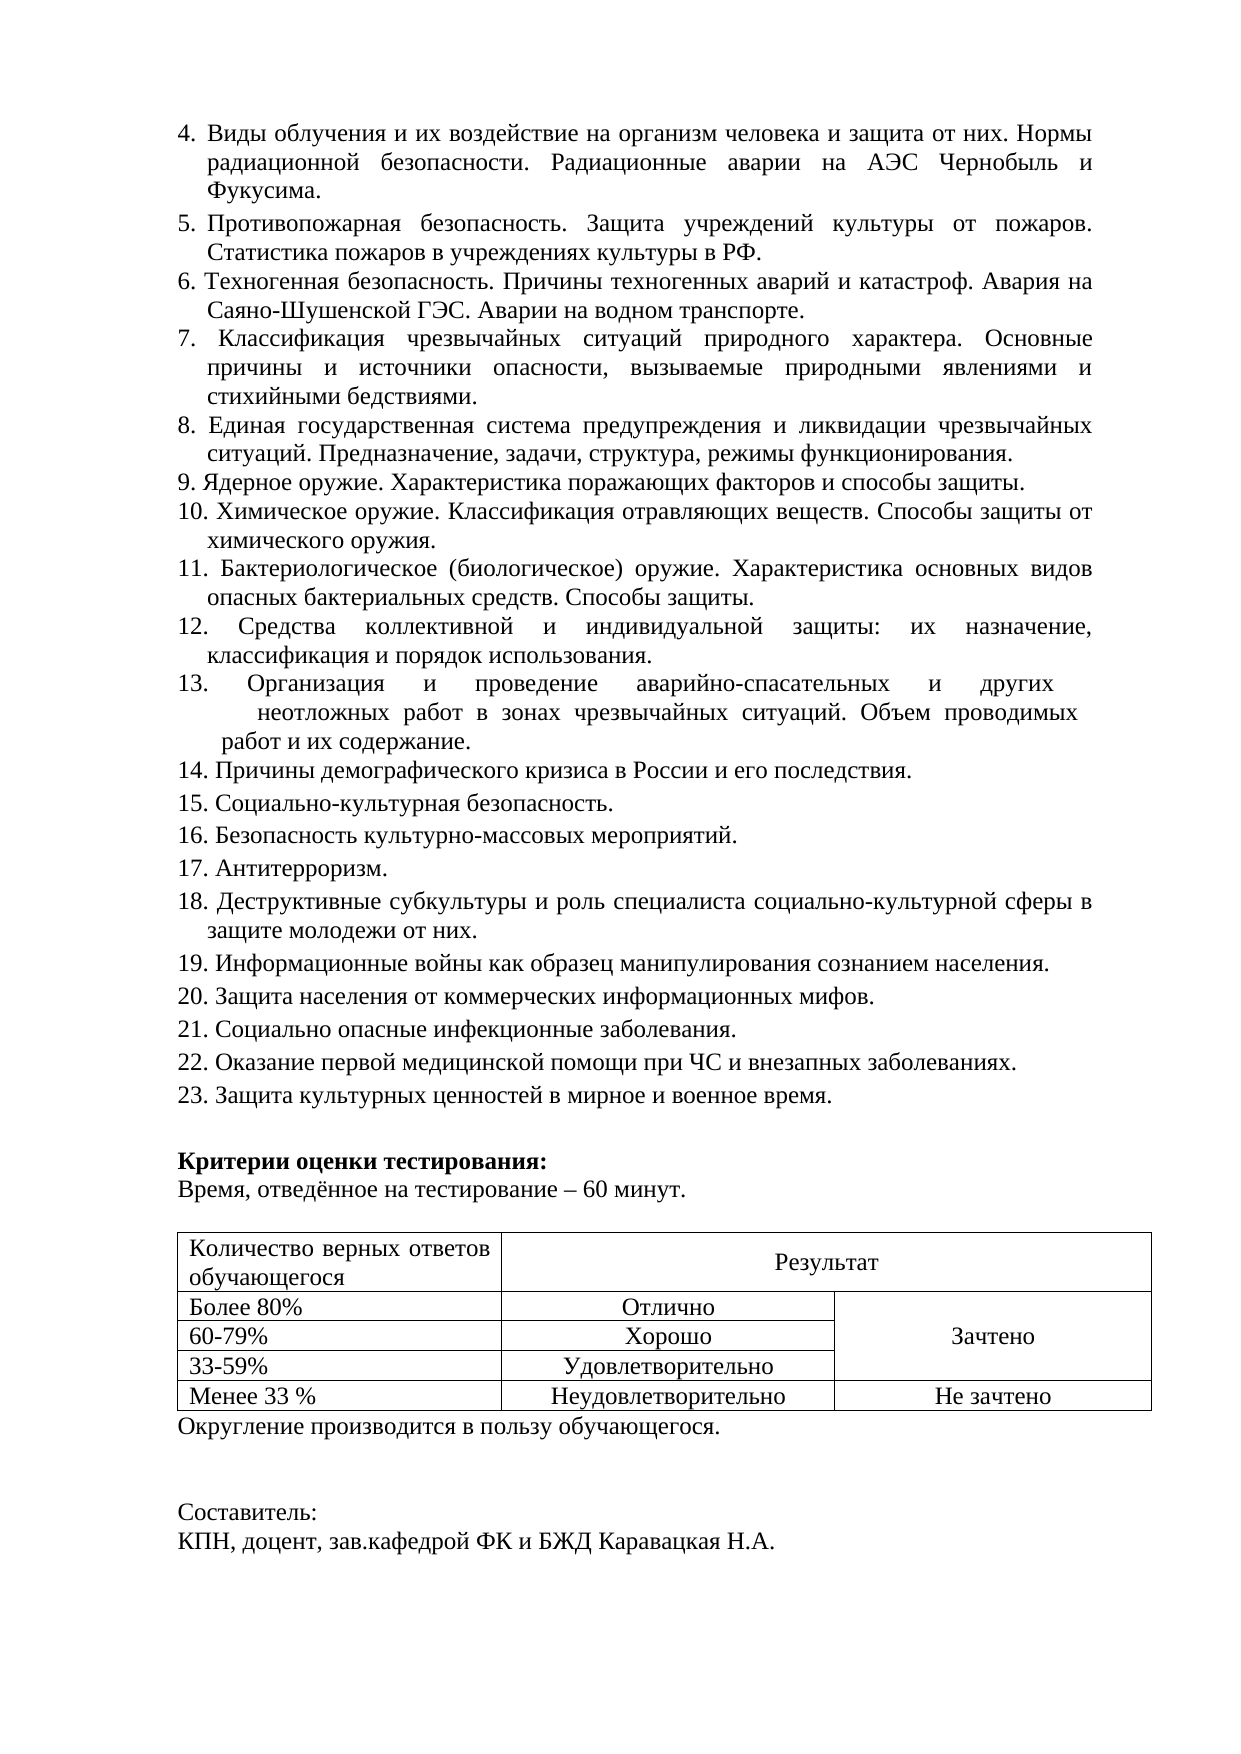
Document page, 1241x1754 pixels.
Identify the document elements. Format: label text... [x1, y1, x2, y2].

list Виды облучения и их воздействие на организм человека и защита от них. Нормы радиационной безопасности. Радиационные аварии на АЭС Чернобыль и Фукусима. [177, 118, 1093, 204]
table_cell Зачтено [835, 1292, 1151, 1380]
text КПН, доцент, зав.кафедрой ФК и БЖД Каравацкая Н.А. [177, 1526, 1152, 1554]
text Составитель: [177, 1497, 1152, 1526]
list Противопожарная безопасность. Защита учреждений культуры от пожаров. Статистика пожаров в учреждениях культуры в РФ. [177, 208, 1093, 266]
text Критерии оценки тестирования: [177, 1146, 1152, 1174]
text 20. Защита населения от коммерческих информационных мифов. [177, 981, 1093, 1010]
text 8. Единая государственная система предупреждения и ликвидации чрезвычайных ситуаций. Предназначение, задачи, структура, режимы функционирования. [177, 410, 1093, 467]
table_cell 60-79% [178, 1321, 501, 1350]
text 21. Социально опасные инфекционные заболевания. [177, 1014, 1093, 1043]
table_header Результат [502, 1233, 1151, 1291]
text 17. Антитерроризм. [177, 853, 1093, 882]
text 18. Деструктивные субкультуры и роль специалиста социально-культурной сферы в защите молодежи от них. [177, 886, 1093, 944]
table_cell Более 80% [178, 1292, 501, 1320]
text 14. Причины демографического кризиса в России и его последствия. [177, 755, 1093, 783]
text 11. Бактериологическое (биологическое) оружие. Характеристика основных видов опасных бактериальных средств. Способы защиты. [177, 553, 1093, 611]
text 13. Организация и проведение аварийно-спасательных и других неотложных работ в зонах чрезвычайных ситуаций. Объем проводимых работ и их содержание. [177, 668, 1093, 755]
table_cell Неудовлетворительно [502, 1381, 834, 1410]
text 15. Социально-культурная безопасность. [177, 788, 1093, 816]
text Время, отведённое на тестирование – 60 минут. [177, 1174, 1152, 1203]
text 9. Ядерное оружие. Характеристика поражающих факторов и способы защиты. [177, 467, 1093, 496]
table_cell Отлично [502, 1292, 834, 1320]
text 7. Классификация чрезвычайных ситуаций природного характера. Основные причины и источники опасности, вызываемые природными явлениями и стихийными бедствиями. [177, 323, 1093, 410]
text 12. Средства коллективной и индивидуальной защиты: их назначение, классификация и порядок использования. [177, 611, 1093, 668]
table_cell Удовлетворительно [502, 1351, 834, 1380]
text 22. Оказание первой медицинской помощи при ЧС и внезапных заболеваниях. [177, 1047, 1093, 1076]
table_cell Хорошо [502, 1321, 834, 1350]
text 16. Безопасность культурно-массовых мероприятий. [177, 821, 1093, 849]
text 6. Техногенная безопасность. Причины техногенных аварий и катастроф. Авария на Саяно-Шушенской ГЭС. Аварии на водном транспорте. [177, 266, 1093, 323]
text 19. Информационные войны как образец манипулирования сознанием населения. [177, 948, 1093, 977]
table_cell Не зачтено [835, 1381, 1151, 1410]
table_cell 33-59% [178, 1351, 501, 1380]
table_header Количество верных ответов обучающегося [178, 1233, 501, 1291]
text 10. Химическое оружие. Классификация отравляющих веществ. Способы защиты от химического оружия. [177, 496, 1093, 553]
text Округление производится в пользу обучающегося. [177, 1411, 1152, 1439]
table_cell Менее 33 % [178, 1381, 501, 1410]
text 23. Защита культурных ценностей в мирное и военное время. [177, 1080, 1093, 1108]
